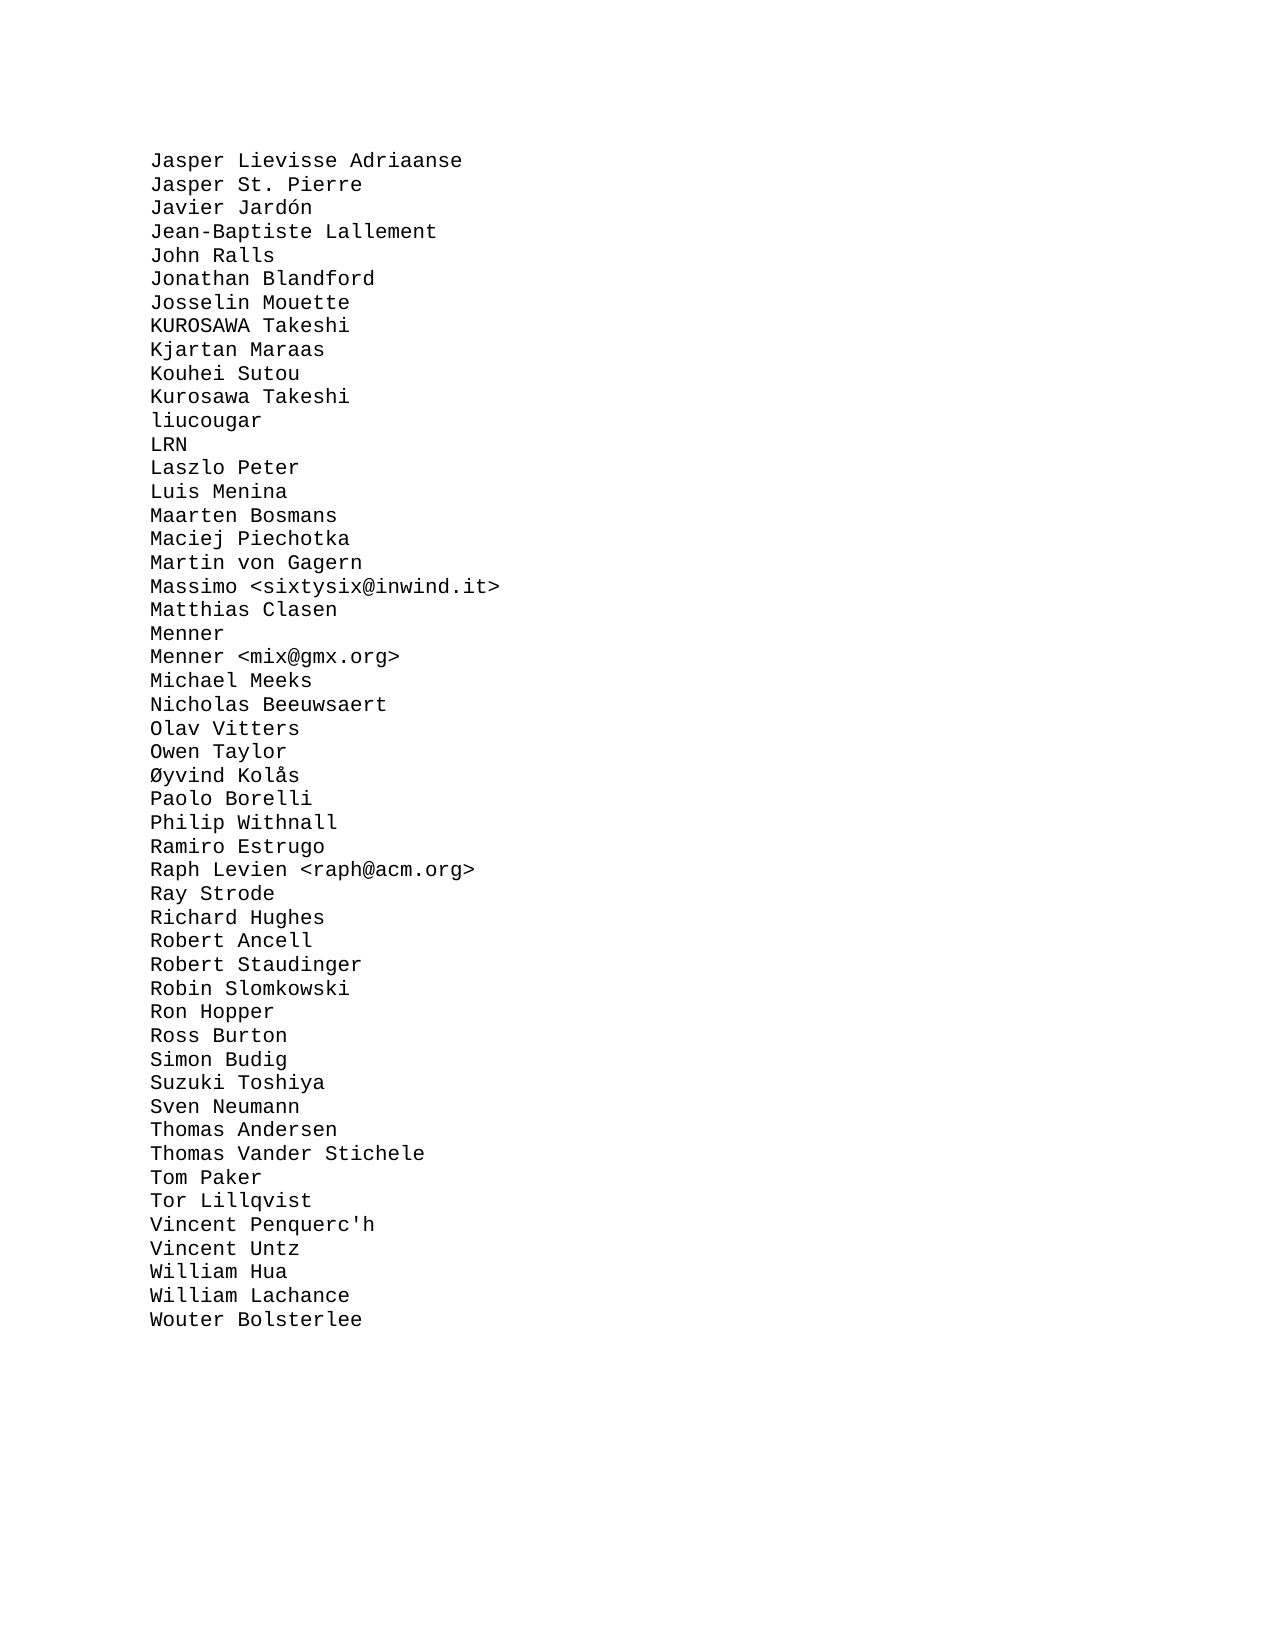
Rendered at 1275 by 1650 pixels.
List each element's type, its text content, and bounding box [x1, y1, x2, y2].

text Kouhei Sutou [150, 363, 1125, 386]
text Jean-Baptiste Lallement [150, 221, 1125, 244]
text William Hua [150, 1261, 1125, 1285]
text liucougar [150, 410, 1125, 434]
text Wouter Bolsterlee [150, 1309, 1125, 1332]
text Menner [150, 623, 1125, 647]
text Thomas Andersen [150, 1119, 1125, 1143]
text Owen Taylor [150, 741, 1125, 765]
text Nicholas Beeuwsaert [150, 694, 1125, 717]
text Sven Neumann [150, 1096, 1125, 1119]
text LRN [150, 434, 1125, 457]
text William Lachance [150, 1285, 1125, 1309]
text Menner <mix@gmx.org> [150, 647, 1125, 670]
text Simon Budig [150, 1048, 1125, 1072]
text Maarten Bosmans [150, 505, 1125, 528]
text Maciej Piechotka [150, 528, 1125, 552]
text Raph Levien <raph@acm.org> [150, 859, 1125, 883]
text Paolo Borelli [150, 788, 1125, 812]
text John Ralls [150, 244, 1125, 268]
text KUROSAWA Takeshi [150, 316, 1125, 339]
text Kurosawa Takeshi [150, 386, 1125, 410]
text Michael Meeks [150, 670, 1125, 694]
text Philip Withnall [150, 812, 1125, 836]
text Vincent Penquerc'h [150, 1214, 1125, 1238]
text Ron Hopper [150, 1001, 1125, 1025]
text Martin von Gagern [150, 552, 1125, 576]
text Tom Paker [150, 1167, 1125, 1190]
text Tor Lillqvist [150, 1190, 1125, 1214]
text Ray Strode [150, 883, 1125, 907]
text Jonathan Blandford [150, 268, 1125, 292]
text Øyvind Kolås [150, 765, 1125, 788]
text Jasper St. Pierre [150, 174, 1125, 197]
text Suzuki Toshiya [150, 1072, 1125, 1096]
text Vincent Untz [150, 1238, 1125, 1261]
text Robert Ancell [150, 930, 1125, 954]
text Josselin Mouette [150, 292, 1125, 316]
text Matthias Clasen [150, 599, 1125, 623]
text Jasper Lievisse Adriaanse [150, 150, 1125, 174]
text Kjartan Maraas [150, 339, 1125, 363]
text Olav Vitters [150, 717, 1125, 741]
text Robin Slomkowski [150, 978, 1125, 1001]
text Thomas Vander Stichele [150, 1143, 1125, 1167]
text Luis Menina [150, 481, 1125, 505]
text Laszlo Peter [150, 457, 1125, 481]
text Massimo <sixtysix@inwind.it> [150, 576, 1125, 599]
text Javier Jardón [150, 197, 1125, 221]
text Richard Hughes [150, 907, 1125, 930]
text Ross Burton [150, 1025, 1125, 1048]
text Robert Staudinger [150, 954, 1125, 978]
text Ramiro Estrugo [150, 836, 1125, 859]
